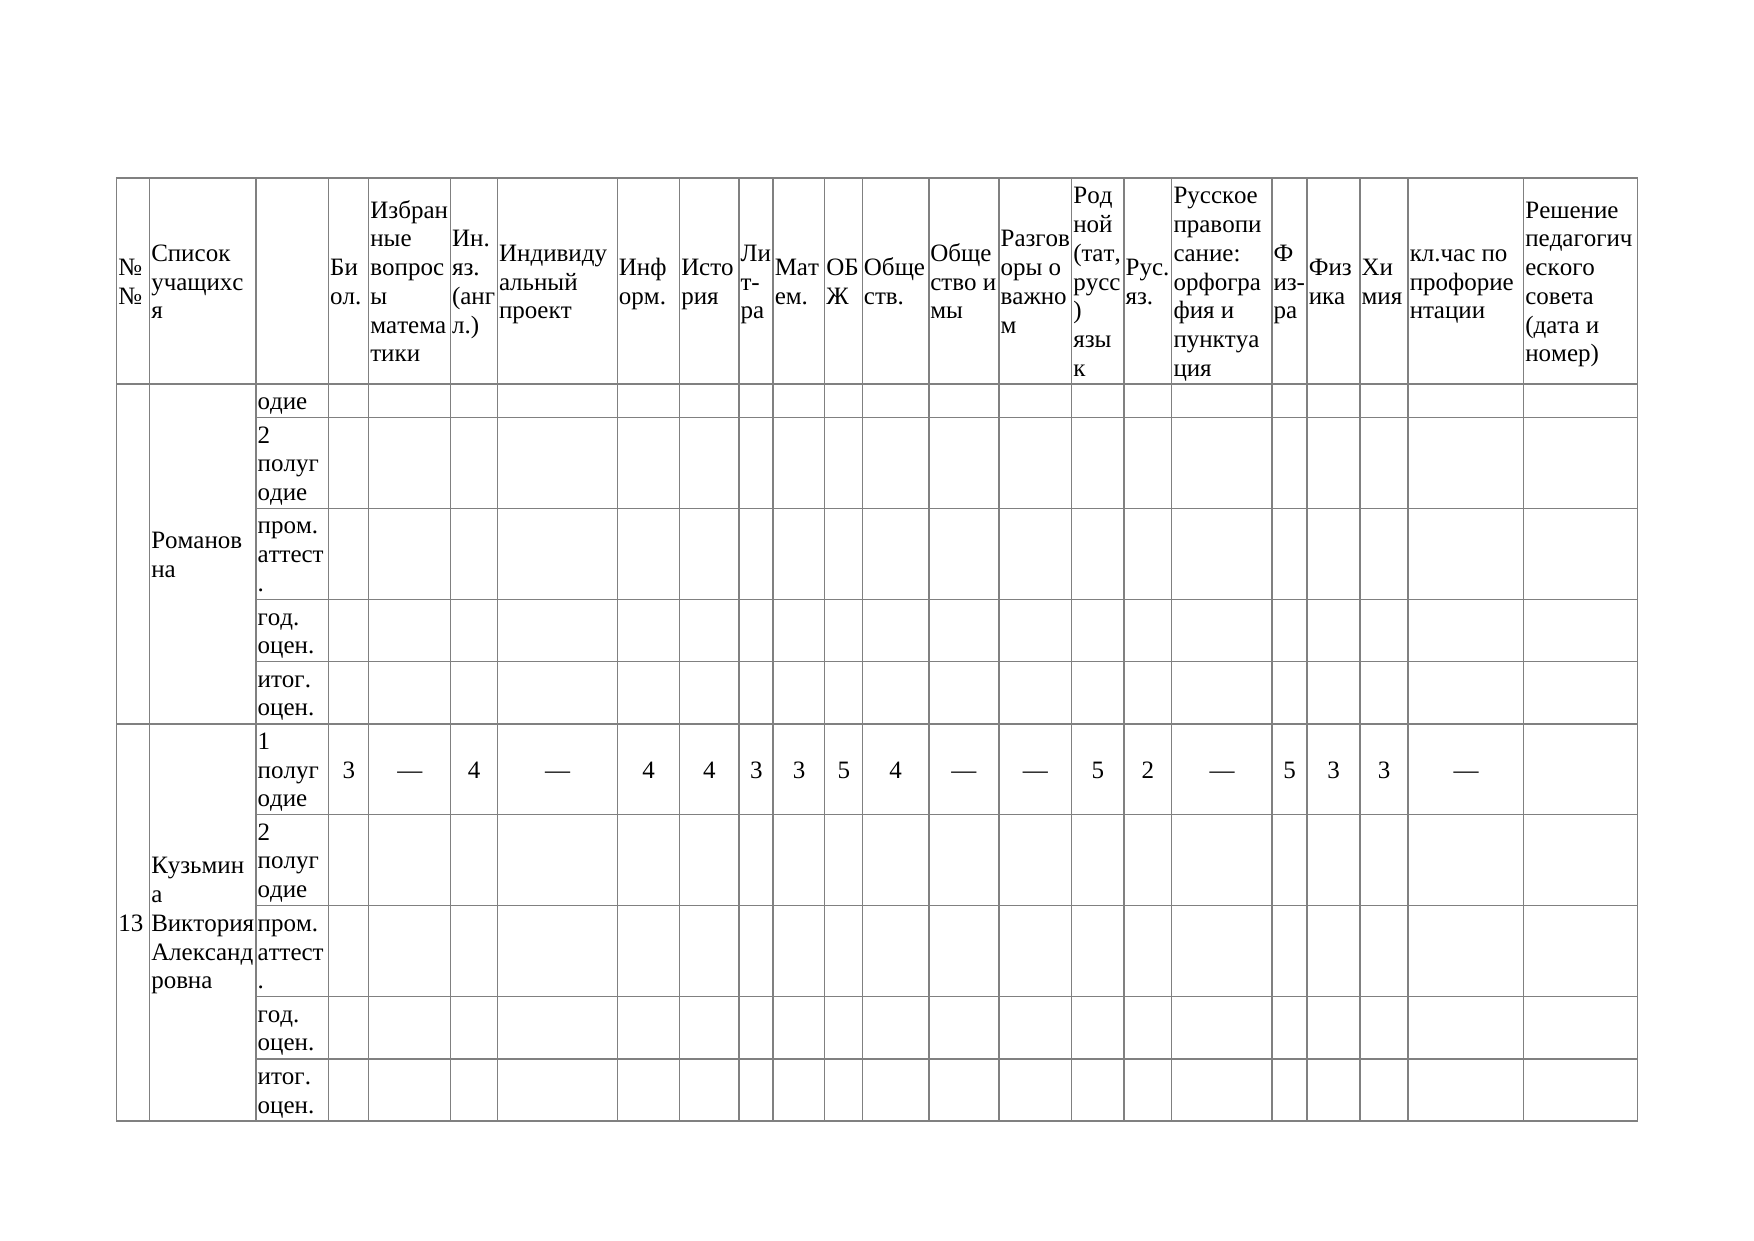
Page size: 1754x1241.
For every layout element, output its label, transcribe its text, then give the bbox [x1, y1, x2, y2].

table_cell [1172, 418, 1271, 507]
table_cell [1072, 906, 1123, 996]
table_header Список учащихся [150, 179, 255, 383]
table_cell [618, 906, 679, 996]
table_cell — [1409, 385, 1523, 417]
table_cell [618, 600, 679, 661]
table_cell [863, 906, 928, 996]
table_cell [863, 997, 928, 1058]
table_header Матем. [774, 179, 824, 383]
table_cell [1524, 509, 1637, 598]
table_cell [329, 662, 368, 723]
table_cell 4 [451, 725, 497, 814]
table_cell [369, 509, 450, 598]
table_cell [1308, 600, 1359, 661]
table_cell [1000, 600, 1071, 661]
table_cell [451, 815, 497, 905]
table_cell [825, 815, 862, 905]
table_cell [1308, 997, 1359, 1058]
table_cell 5 [680, 385, 738, 417]
table_cell 5 [1072, 385, 1123, 417]
table_cell [680, 815, 738, 905]
table_cell — [369, 725, 450, 814]
table_cell [825, 509, 862, 598]
table_cell [1172, 997, 1271, 1058]
table_cell [329, 418, 368, 507]
table_cell [740, 509, 772, 598]
table_cell [1361, 509, 1407, 598]
table_header Разговоры о важном [1000, 179, 1071, 383]
table_cell [498, 1060, 617, 1120]
table_header Физика [1308, 179, 1359, 383]
table_cell [369, 997, 450, 1058]
table_cell 5 [825, 385, 862, 417]
table_cell [680, 509, 738, 598]
table_cell [1524, 815, 1637, 905]
table_cell [680, 600, 738, 661]
table_header кл.час по профориентации [1409, 179, 1523, 383]
table_cell [1361, 1060, 1407, 1120]
table_cell [1000, 1060, 1071, 1120]
table_cell [740, 600, 772, 661]
table_cell [680, 418, 738, 507]
table_cell [1409, 418, 1523, 507]
table_cell [1125, 997, 1171, 1058]
table_cell [1273, 418, 1306, 507]
table_cell [863, 662, 928, 723]
table_cell [1361, 600, 1407, 661]
table_cell [451, 906, 497, 996]
table_cell год. оцен. [257, 997, 328, 1058]
table_cell [1072, 509, 1123, 598]
table_header Русское правописание: орфография и пунктуация [1172, 179, 1271, 383]
table_header Информ. [618, 179, 679, 383]
table_header Физ-ра [1273, 179, 1306, 383]
table_cell 2 полугодие [257, 418, 328, 507]
table_cell [774, 997, 824, 1058]
table_cell [680, 906, 738, 996]
table_cell 4 [618, 725, 679, 814]
table_cell [329, 1060, 368, 1120]
table_cell [369, 600, 450, 661]
table_cell [329, 906, 368, 996]
table_cell [1125, 815, 1171, 905]
table_header Индивидуальный проект [498, 179, 617, 383]
table_cell [825, 1060, 862, 1120]
table_cell [1125, 509, 1171, 598]
table_cell 4 [863, 725, 928, 814]
table_cell [930, 906, 998, 996]
table_cell [1000, 906, 1071, 996]
table_cell [369, 662, 450, 723]
table_cell [1000, 662, 1071, 723]
table_cell [1524, 385, 1637, 417]
table_cell 5 [1273, 725, 1306, 814]
table_cell 4 [329, 385, 368, 417]
table_cell [774, 1060, 824, 1120]
table_cell [774, 418, 824, 507]
table_cell [451, 662, 497, 723]
table_header Решение педагогического совета (дата и номер) [1524, 179, 1637, 383]
table_header ОБЖ [825, 179, 862, 383]
table_cell [1000, 815, 1071, 905]
table_cell [825, 418, 862, 507]
table_cell [1172, 815, 1271, 905]
table_cell 3 [740, 725, 772, 814]
table_cell [329, 815, 368, 905]
table_cell 2 [1125, 725, 1171, 814]
table_cell [1000, 997, 1071, 1058]
table_cell [1361, 906, 1407, 996]
table_cell [1273, 815, 1306, 905]
table_cell [1308, 1060, 1359, 1120]
table_cell Кузьмина Виктория Александровна [150, 725, 255, 1120]
table_cell [498, 815, 617, 905]
table_cell [863, 815, 928, 905]
table_cell — [930, 725, 998, 814]
table_cell [1273, 906, 1306, 996]
table_header Биол. [329, 179, 368, 383]
table_cell 4 [680, 725, 738, 814]
table_cell [1072, 600, 1123, 661]
table_cell [1125, 662, 1171, 723]
table_cell [1000, 509, 1071, 598]
table_cell [1524, 906, 1637, 996]
table_cell 4 [1273, 385, 1306, 417]
table_cell [329, 997, 368, 1058]
table_cell [1125, 600, 1171, 661]
table_cell [1072, 1060, 1123, 1120]
table_cell 2 полугодие [257, 815, 328, 905]
table_header Избранные вопросы математики [369, 179, 450, 383]
table_cell [930, 418, 998, 507]
table_cell [1524, 662, 1637, 723]
table_cell — [498, 725, 617, 814]
table_cell [1072, 662, 1123, 723]
table_cell [1172, 906, 1271, 996]
table_cell [774, 906, 824, 996]
table_cell [680, 662, 738, 723]
table_cell [1273, 997, 1306, 1058]
table_cell 1 полугодие [257, 725, 328, 814]
table_cell [740, 418, 772, 507]
table_cell [1524, 1060, 1637, 1120]
table_cell [618, 997, 679, 1058]
table_cell [369, 906, 450, 996]
table_header Ин. яз. (англ.) [451, 179, 497, 383]
table_cell [825, 600, 862, 661]
table_cell 3 [774, 385, 824, 417]
table_cell [1172, 600, 1271, 661]
table_cell [1172, 1060, 1271, 1120]
table_cell [1361, 662, 1407, 723]
table_cell пром. аттест. [257, 906, 328, 996]
table_cell 1 полугодие [257, 385, 328, 417]
table_cell [1273, 600, 1306, 661]
table_cell [930, 600, 998, 661]
table_cell [740, 906, 772, 996]
table_cell [1524, 600, 1637, 661]
table_cell [498, 997, 617, 1058]
table_cell [1409, 1060, 1523, 1120]
table_cell [618, 418, 679, 507]
table_cell [1125, 418, 1171, 507]
table_cell [1000, 418, 1071, 507]
table_cell Каримова Ирина Романовна [150, 385, 255, 723]
table_cell [1409, 509, 1523, 598]
table_cell [774, 815, 824, 905]
table_cell — [1000, 725, 1071, 814]
table_cell [1172, 662, 1271, 723]
table_cell — [1000, 385, 1071, 417]
table_cell [1361, 418, 1407, 507]
table_cell — [498, 385, 617, 417]
table_header №№ [117, 179, 149, 383]
table_cell — [369, 385, 450, 417]
table_cell [740, 1060, 772, 1120]
table_cell [451, 418, 497, 507]
table_cell [825, 997, 862, 1058]
table_cell — [1172, 725, 1271, 814]
table_cell [740, 815, 772, 905]
table_cell — [1172, 385, 1271, 417]
table_cell 13 [117, 725, 149, 1120]
table_cell [930, 662, 998, 723]
table_cell — [930, 385, 998, 417]
table_cell [1172, 509, 1271, 598]
table_cell [329, 600, 368, 661]
table_cell [1308, 509, 1359, 598]
table_cell [1409, 906, 1523, 996]
table_cell [1409, 815, 1523, 905]
table_cell [1524, 418, 1637, 507]
table_header Химия [1361, 179, 1407, 383]
table_header История [680, 179, 738, 383]
table_cell [1072, 997, 1123, 1058]
table_cell [863, 509, 928, 598]
table_cell [498, 418, 617, 507]
table_header [257, 179, 328, 383]
table_cell 5 [825, 725, 862, 814]
table_cell [1072, 418, 1123, 507]
table_cell [680, 997, 738, 1058]
table_cell [369, 1060, 450, 1120]
table_cell [1409, 997, 1523, 1058]
table_cell 5 [1072, 725, 1123, 814]
table_cell [1072, 815, 1123, 905]
table_cell [618, 815, 679, 905]
table_cell итог. оцен. [257, 662, 328, 723]
table_cell 4 [740, 385, 772, 417]
table_cell год. оцен. [257, 600, 328, 661]
table_cell [1308, 662, 1359, 723]
table_cell [451, 1060, 497, 1120]
table_cell [863, 1060, 928, 1120]
table_cell 5 [451, 385, 497, 417]
table_cell [498, 662, 617, 723]
table_cell [451, 997, 497, 1058]
table_cell [774, 509, 824, 598]
table_cell [1273, 1060, 1306, 1120]
table_cell 3 [329, 725, 368, 814]
table_header Родной (тат, русс) язык [1072, 179, 1123, 383]
table_header Рус.яз. [1125, 179, 1171, 383]
table_cell [1361, 997, 1407, 1058]
table_header Общество и мы [930, 179, 998, 383]
table_cell [1125, 1060, 1171, 1120]
table_cell [1125, 906, 1171, 996]
table_cell [774, 662, 824, 723]
table_cell [369, 418, 450, 507]
table_cell [498, 906, 617, 996]
table_cell [1308, 906, 1359, 996]
table_cell [1524, 725, 1637, 814]
table_cell [451, 600, 497, 661]
table_cell [498, 600, 617, 661]
table_cell [930, 997, 998, 1058]
table_cell [369, 815, 450, 905]
table_cell 3 [774, 725, 824, 814]
table_cell 3 [1125, 385, 1171, 417]
table_cell [1308, 418, 1359, 507]
table_cell [1409, 600, 1523, 661]
table_header Обществ. [863, 179, 928, 383]
table_cell [680, 1060, 738, 1120]
table_cell [1361, 815, 1407, 905]
table_cell [774, 600, 824, 661]
table_cell 4 [1308, 385, 1359, 417]
table_cell [329, 509, 368, 598]
table_cell [1524, 997, 1637, 1058]
table_cell 3 [1308, 725, 1359, 814]
table_cell [1409, 662, 1523, 723]
table_cell [1273, 662, 1306, 723]
table_cell [451, 509, 497, 598]
table_cell [825, 662, 862, 723]
table_cell 4 [618, 385, 679, 417]
table_cell 12 [117, 385, 149, 723]
table_cell [498, 509, 617, 598]
table_cell [825, 906, 862, 996]
table_cell [930, 815, 998, 905]
table_header Лит-ра [740, 179, 772, 383]
table_cell [618, 509, 679, 598]
table_cell итог. оцен. [257, 1060, 328, 1120]
table_cell [1273, 509, 1306, 598]
table_cell 3 [1361, 725, 1407, 814]
table_cell [618, 1060, 679, 1120]
table_cell [863, 600, 928, 661]
table_cell [930, 509, 998, 598]
table_cell [1308, 815, 1359, 905]
table_cell пром. аттест. [257, 509, 328, 598]
table_cell [740, 997, 772, 1058]
table_cell [930, 1060, 998, 1120]
table_cell [740, 662, 772, 723]
table_cell — [1409, 725, 1523, 814]
table_cell 4 [863, 385, 928, 417]
table_cell [618, 662, 679, 723]
table_cell [863, 418, 928, 507]
table_cell 4 [1361, 385, 1407, 417]
